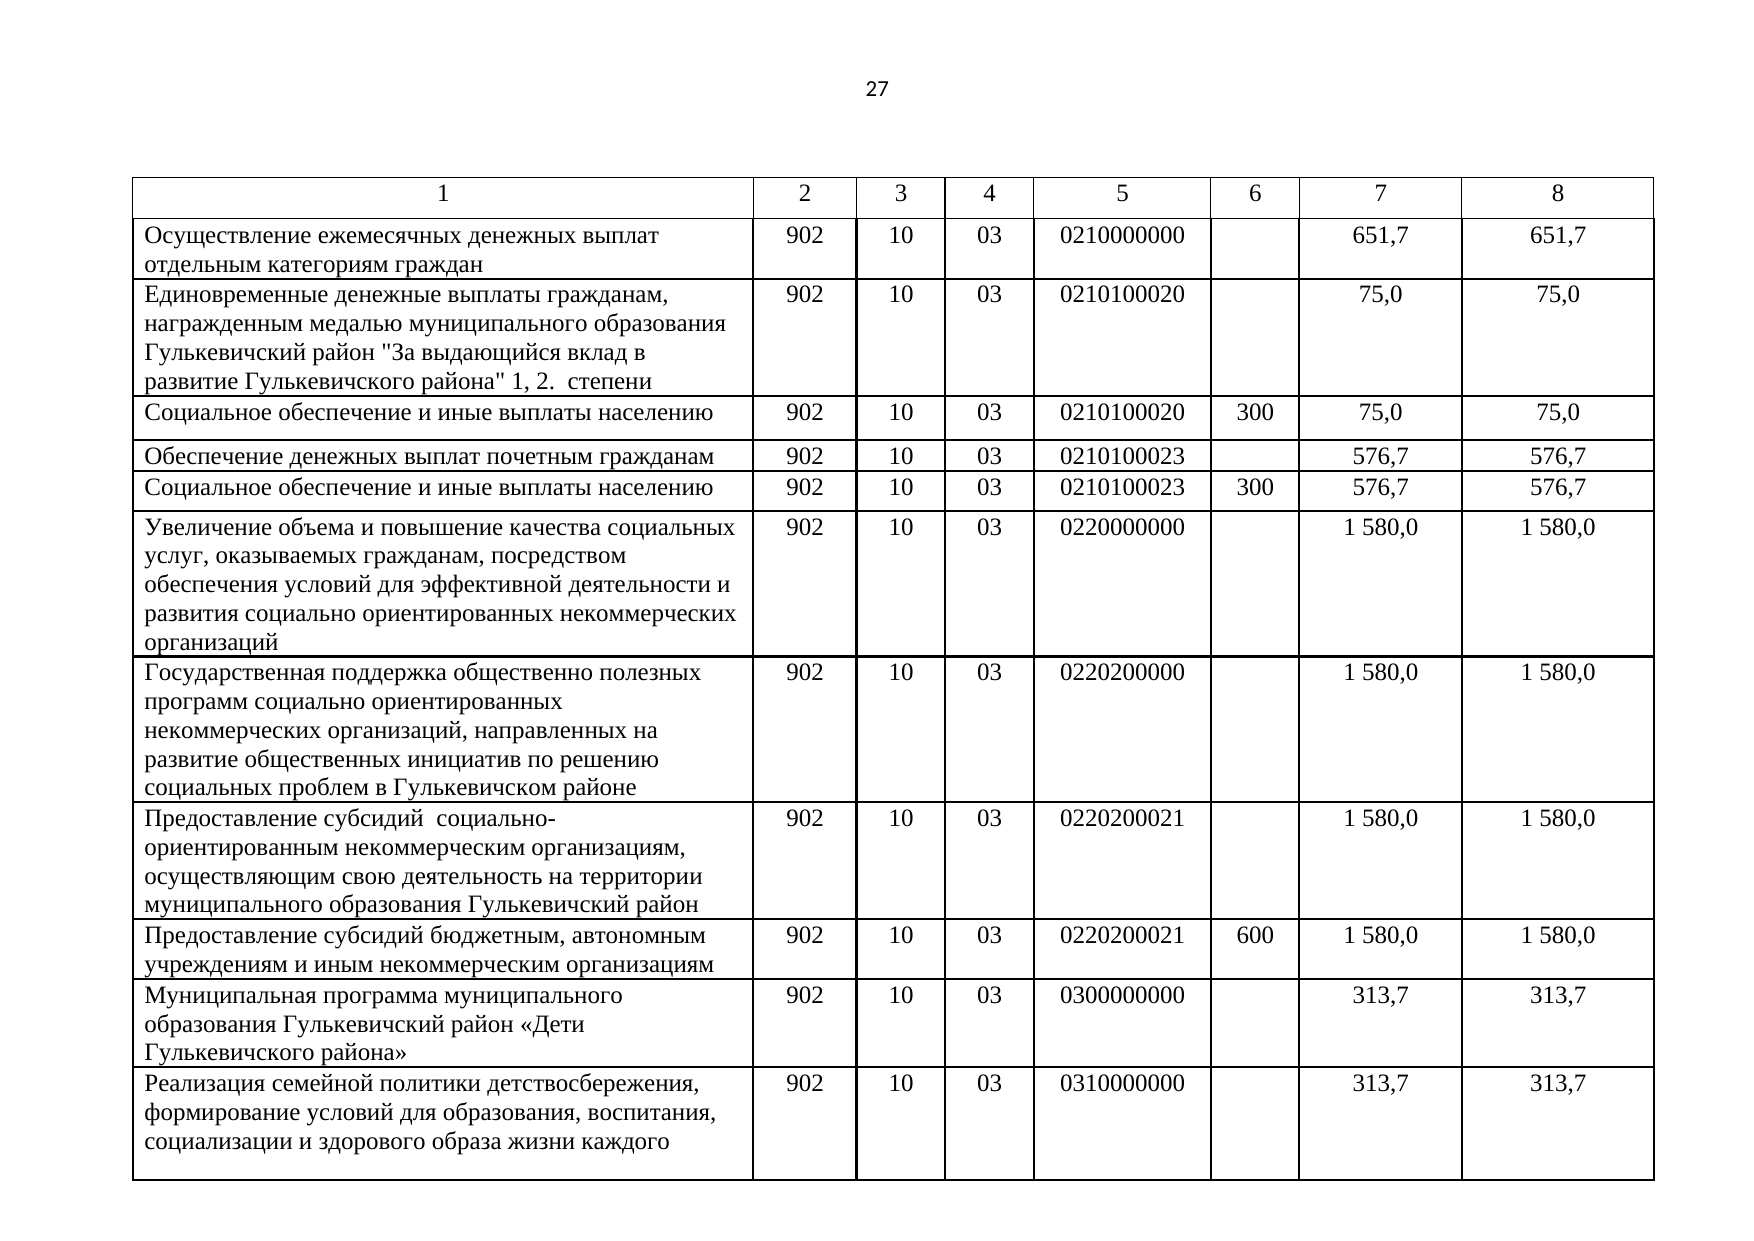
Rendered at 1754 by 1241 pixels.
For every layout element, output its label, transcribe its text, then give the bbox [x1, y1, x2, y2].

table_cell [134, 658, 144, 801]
table_cell 0210000000 [1035, 219, 1210, 277]
table_cell 1 580,0 [1300, 920, 1461, 978]
table_cell 902 [754, 920, 855, 978]
table_cell 10 [858, 920, 944, 978]
table_cell [1212, 512, 1298, 655]
table_header 5 [1034, 178, 1210, 218]
table_cell 03 [946, 658, 1033, 801]
table_header 7 [1300, 178, 1461, 218]
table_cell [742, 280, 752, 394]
table_cell 902 [754, 803, 855, 918]
table_cell [1212, 980, 1298, 1066]
table_cell 0210100020 [1035, 397, 1210, 439]
table_cell 576,7 [1463, 472, 1653, 509]
table_cell 03 [946, 512, 1033, 655]
table_cell 0220200000 [1035, 658, 1210, 801]
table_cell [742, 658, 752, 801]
table_cell 03 [946, 803, 1033, 918]
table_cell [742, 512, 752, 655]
table_cell 0220000000 [1035, 512, 1210, 655]
table_cell 03 [946, 219, 1033, 277]
table_cell 1 580,0 [1463, 920, 1653, 978]
table_cell [1212, 219, 1298, 277]
table_cell 902 [754, 658, 855, 801]
table_cell 10 [858, 512, 944, 655]
table_cell 03 [946, 397, 1033, 439]
table_cell 600 [1212, 920, 1298, 978]
table_header 1 [133, 178, 753, 218]
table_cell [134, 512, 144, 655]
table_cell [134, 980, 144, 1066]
table_cell 0310000000 [1035, 1068, 1210, 1179]
table_cell 313,7 [1300, 980, 1461, 1066]
table_cell [1212, 441, 1222, 470]
table_cell 313,7 [1463, 1068, 1653, 1179]
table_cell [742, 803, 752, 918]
table_cell 0210100023 [1035, 472, 1210, 509]
table_cell [1288, 441, 1298, 470]
table_cell 1 580,0 [1300, 658, 1461, 801]
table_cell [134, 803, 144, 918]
table_cell 1 580,0 [1463, 803, 1653, 918]
table_cell 1 580,0 [1300, 512, 1461, 655]
table_cell 651,7 [1463, 219, 1653, 277]
table_cell 576,7 [1300, 472, 1461, 509]
table_cell 902 [754, 512, 855, 655]
table_cell 03 [946, 1068, 1033, 1179]
table_cell 902 [754, 980, 855, 1066]
table_cell 10 [858, 397, 944, 439]
table_cell 0210100020 [1035, 280, 1210, 394]
table_cell 902 [754, 219, 855, 277]
table_cell 902 [754, 472, 855, 509]
table_cell Социальное обеспечение и иные выплаты населению [134, 397, 752, 439]
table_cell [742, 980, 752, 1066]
table_cell 03 [946, 920, 1033, 978]
table_cell 10 [858, 1068, 944, 1179]
table_cell 03 [946, 980, 1033, 1066]
table_cell 10 [858, 219, 944, 277]
table_cell 0220200021 [1035, 920, 1210, 978]
table_cell [1212, 1068, 1298, 1179]
table_cell 902 [754, 280, 855, 394]
table_cell 0300000000 [1035, 980, 1210, 1066]
table_cell 300 [1212, 397, 1298, 439]
table_cell 75,0 [1300, 280, 1461, 394]
table_cell 0220200021 [1035, 803, 1210, 918]
table_header 2 [754, 178, 856, 218]
table_cell 10 [858, 803, 944, 918]
table_cell 75,0 [1463, 397, 1653, 439]
table_cell 03 [946, 280, 1033, 394]
table_cell 10 [858, 472, 944, 509]
table_header 8 [1462, 178, 1653, 218]
table_cell 651,7 [1300, 219, 1461, 277]
table_cell 10 [858, 280, 944, 394]
table_cell 03 [946, 472, 1033, 509]
table_cell 1 580,0 [1463, 658, 1653, 801]
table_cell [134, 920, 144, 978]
table_cell 313,7 [1300, 1068, 1461, 1179]
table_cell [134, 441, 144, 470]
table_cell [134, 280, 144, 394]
table_cell Социальное обеспечение и иные выплаты населению [134, 472, 752, 509]
table_cell 1 580,0 [1463, 512, 1653, 655]
table_cell [1212, 658, 1298, 801]
table_header 3 [857, 178, 944, 218]
table_cell 75,0 [1300, 397, 1461, 439]
table_cell 10 [858, 658, 944, 801]
table_cell 313,7 [1463, 980, 1653, 1066]
table_cell [1212, 280, 1298, 394]
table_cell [134, 1068, 752, 1179]
table_cell 75,0 [1463, 280, 1653, 394]
table_cell 300 [1212, 472, 1298, 509]
table_cell Осуществление ежемесячных денежных выплат отдельным категориям граждан [134, 219, 752, 277]
table_cell 902 [754, 1068, 855, 1179]
table_cell [1212, 803, 1298, 918]
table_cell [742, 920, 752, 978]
table_cell 10 [858, 980, 944, 1066]
table_header 6 [1211, 178, 1299, 218]
table_header 4 [946, 178, 1033, 218]
table_cell 1 580,0 [1300, 803, 1461, 918]
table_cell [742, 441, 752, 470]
table_cell 902 [754, 397, 855, 439]
